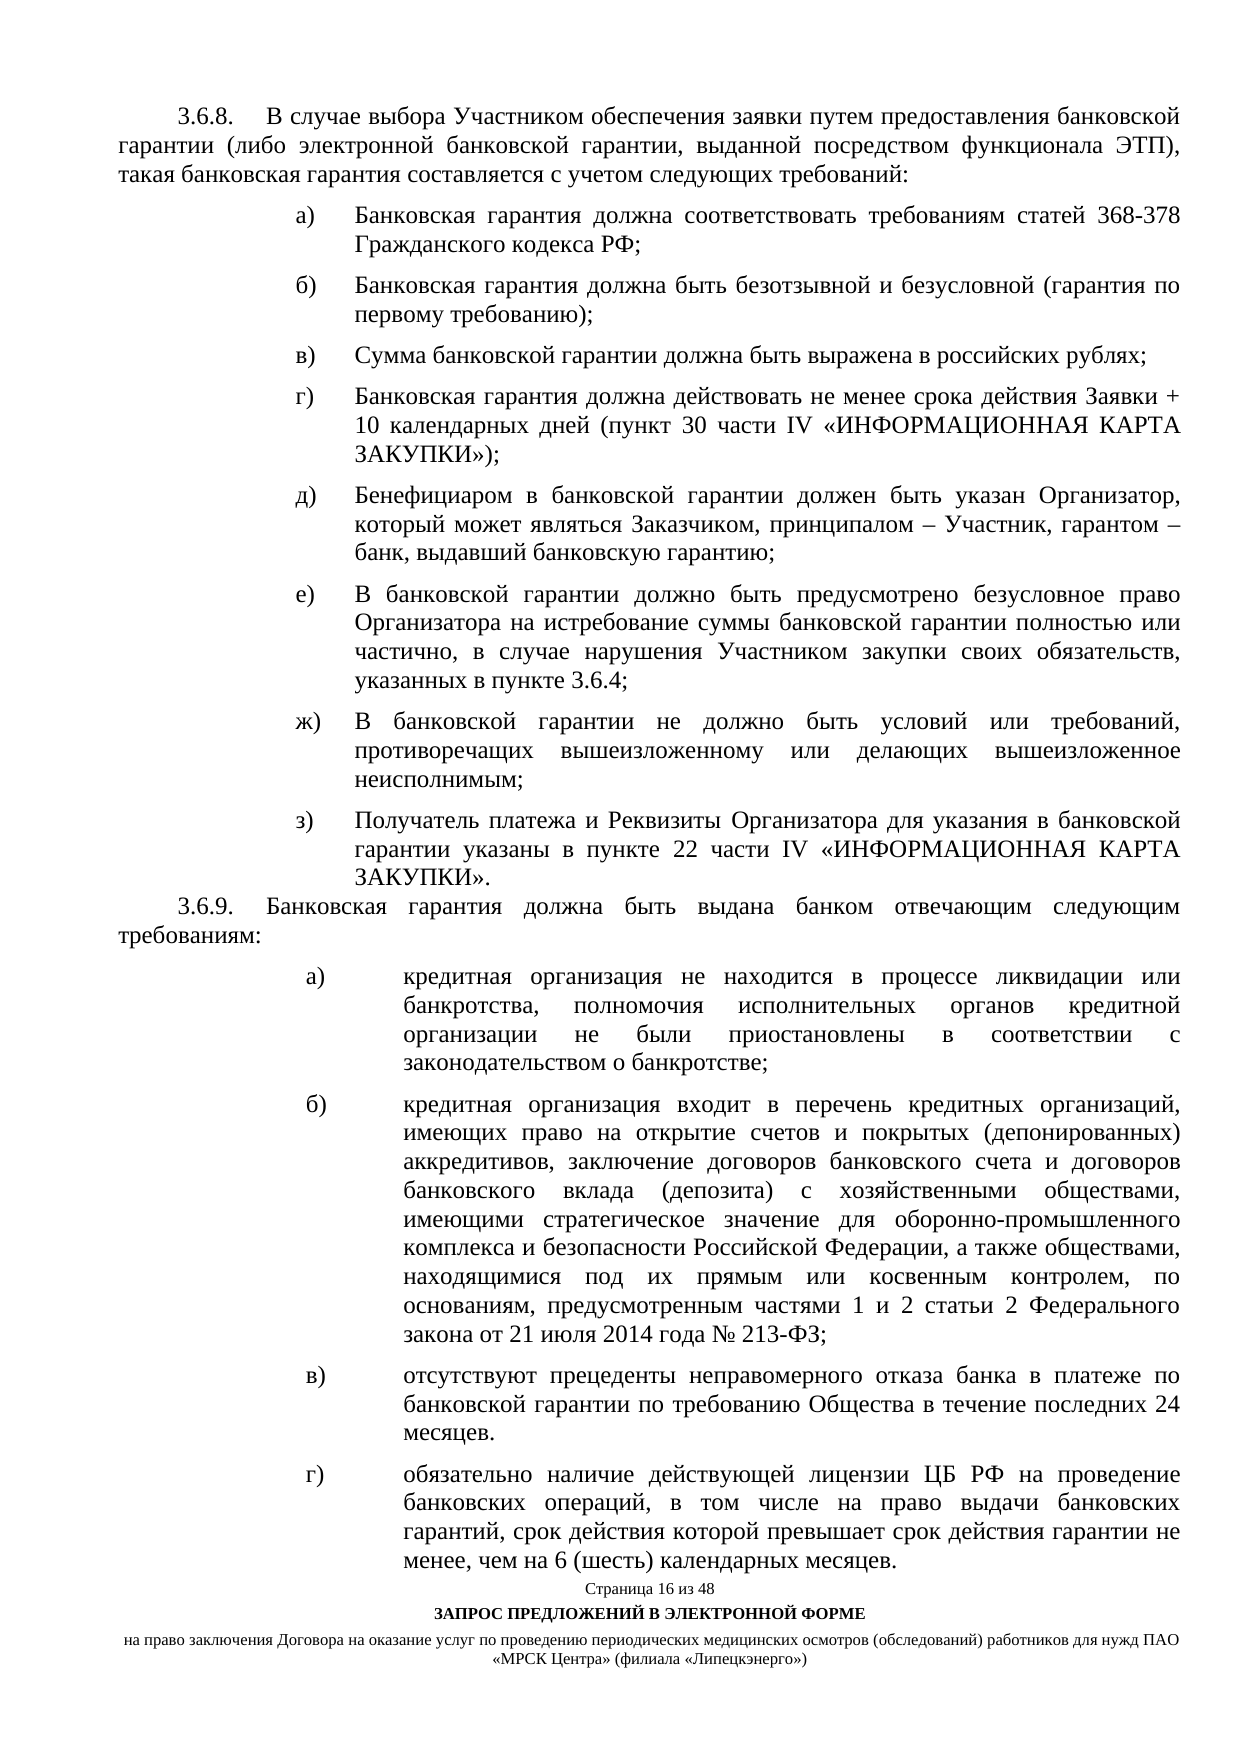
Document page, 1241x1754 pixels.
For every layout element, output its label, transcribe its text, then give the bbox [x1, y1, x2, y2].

list отсутствуют прецеденты неправомерного отказа банка в платеже по банковской гарантии по требованию Общества в течение последних 24 месяцев. [306, 1360, 1181, 1446]
list обязательно наличие действующей лицензии ЦБ РФ на проведение банковских операций, в том числе на право выдачи банковских гарантий, срок действия которой превышает срок действия гарантии не менее, чем на 6 (шесть) календарных месяцев. [306, 1459, 1181, 1574]
list Сумма банковской гарантии должна быть выражена в российских рублях; [295, 340, 1181, 369]
list Банковская гарантия должна соответствовать требованиям статей 368-378 Гражданского кодекса РФ; [295, 200, 1181, 257]
list Банковская гарантия должна действовать не менее срока действия Заявки + 10 календарных дней (пункт 30 части IV «ИНФОРМАЦИОННАЯ КАРТА ЗАКУПКИ»); [295, 381, 1181, 467]
list кредитная организация входит в перечень кредитных организаций, имеющих право на открытие счетов и покрытых (депонированных) аккредитивов, заключение договоров банковского счета и договоров банковского вклада (депозита) с хозяйственными обществами, имеющими стратегическое значение для оборонно-промышленного комплекса и безопасности Российской Федерации, а также обществами, находящимися под их прямым или косвенным контролем, по основаниям, предусмотренным частями 1 и 2 статьи 2 Федерального закона от 21 июля 2014 года № 213-ФЗ; [306, 1089, 1181, 1347]
list В банковской гарантии не должно быть условий или требований, противоречащих вышеизложенному или делающих вышеизложенное неисполнимым; [295, 706, 1181, 792]
list Получатель платежа и Реквизиты Организатора для указания в банковской гарантии указаны в пункте 22 части IV «ИНФОРМАЦИОННАЯ КАРТА ЗАКУПКИ». [295, 805, 1181, 891]
list В банковской гарантии должно быть предусмотрено безусловное право Организатора на истребование суммы банковской гарантии полностью или частично, в случае нарушения Участником закупки своих обязательств, указанных в пункте 3.6.4; [295, 579, 1181, 694]
list кредитная организация не находится в процессе ликвидации или банкротства, полномочия исполнительных органов кредитной организации не были приостановлены в соответствии с законодательством о банкротстве; [306, 961, 1181, 1076]
subtitle Банковская гарантия должна быть выдана банком отвечающим следующим требованиям: [118, 891, 1181, 949]
subtitle В случае выбора Участником обеспечения заявки путем предоставления банковской гарантии (либо электронной банковской гарантии, выданной посредством функционала ЭТП), такая банковская гарантия составляется с учетом следующих требований: [118, 101, 1181, 187]
list Бенефициаром в банковской гарантии должен быть указан Организатор, который может являться Заказчиком, принципалом – Участник, гарантом – банк, выдавший банковскую гарантию; [295, 480, 1181, 566]
list Банковская гарантия должна быть безотзывной и безусловной (гарантия по первому требованию); [295, 270, 1181, 327]
